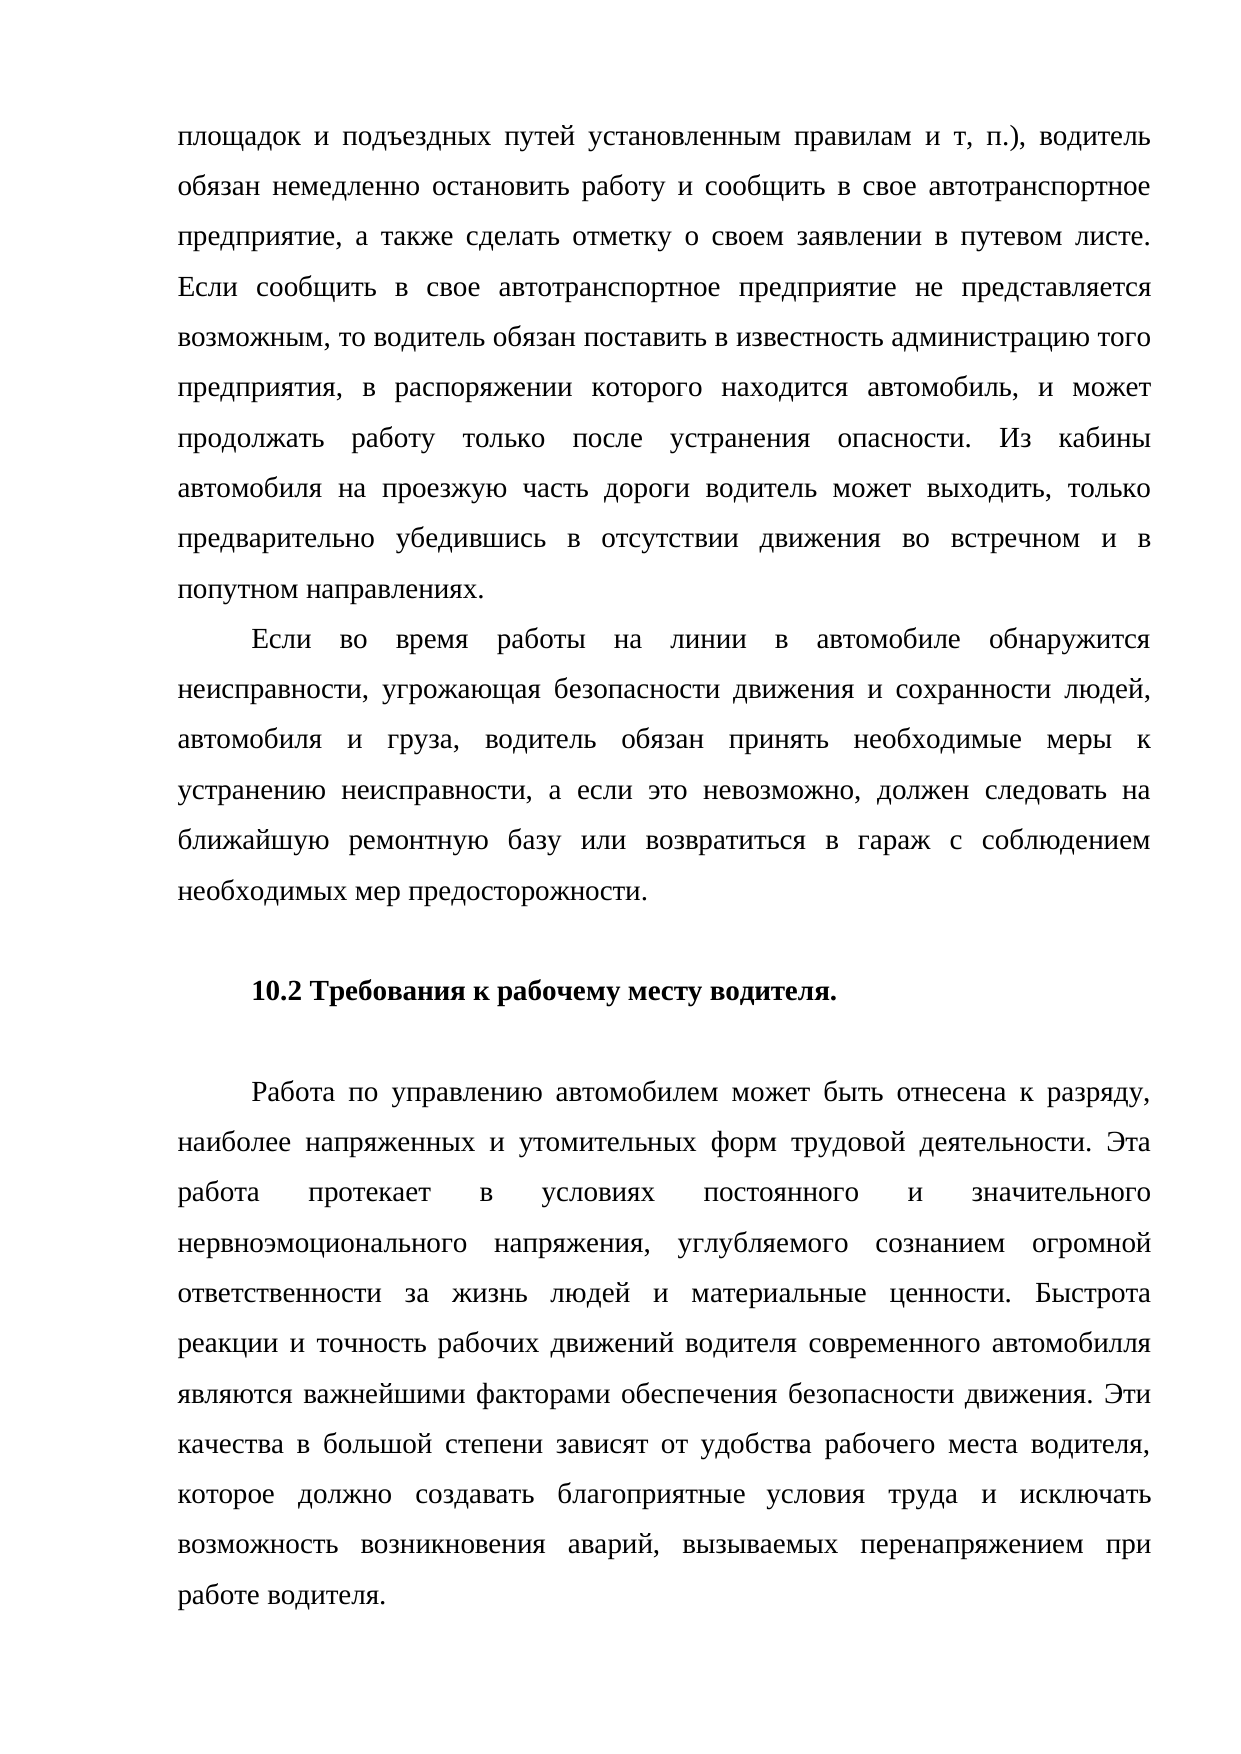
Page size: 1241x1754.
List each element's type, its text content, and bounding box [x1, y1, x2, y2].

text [177, 118, 1152, 604]
text 10.2 Требования к рабочему месту водителя. [177, 973, 1152, 1007]
text Работа по управлению автомобилем может быть отнесена к разряду, наиболее напряженных и утомительных форм трудовой деятельности. Эта работа протекает в условиях постоянного и значительного нервноэмоционального напряжения, углубляемого сознанием огромной ответственности за жизнь людей и материальные ценности. Быстрота реакции и точность рабочих движений водителя современного автомобилля являются важнейшими факторами обеспечения безопасности движения. Эти качества в большой степени зависят от удобства рабочего места водителя, которое должно создавать благоприятные условия труда и исключать возможность возникновения аварий, вызываемых перенапряжением при работе водителя. [177, 1074, 1152, 1611]
text Если во время работы на линии в автомобиле обнаружится неисправности, угрожающая безопасности движения и сохранности людей, автомобиля и груза, водитель обязан принять необходимые меры к устранению неисправности, а если это невозможно, должен следовать на ближайшую ремонтную базу или возвратиться в гараж с соблюдением необходимых мер предосторожности. [177, 621, 1152, 906]
